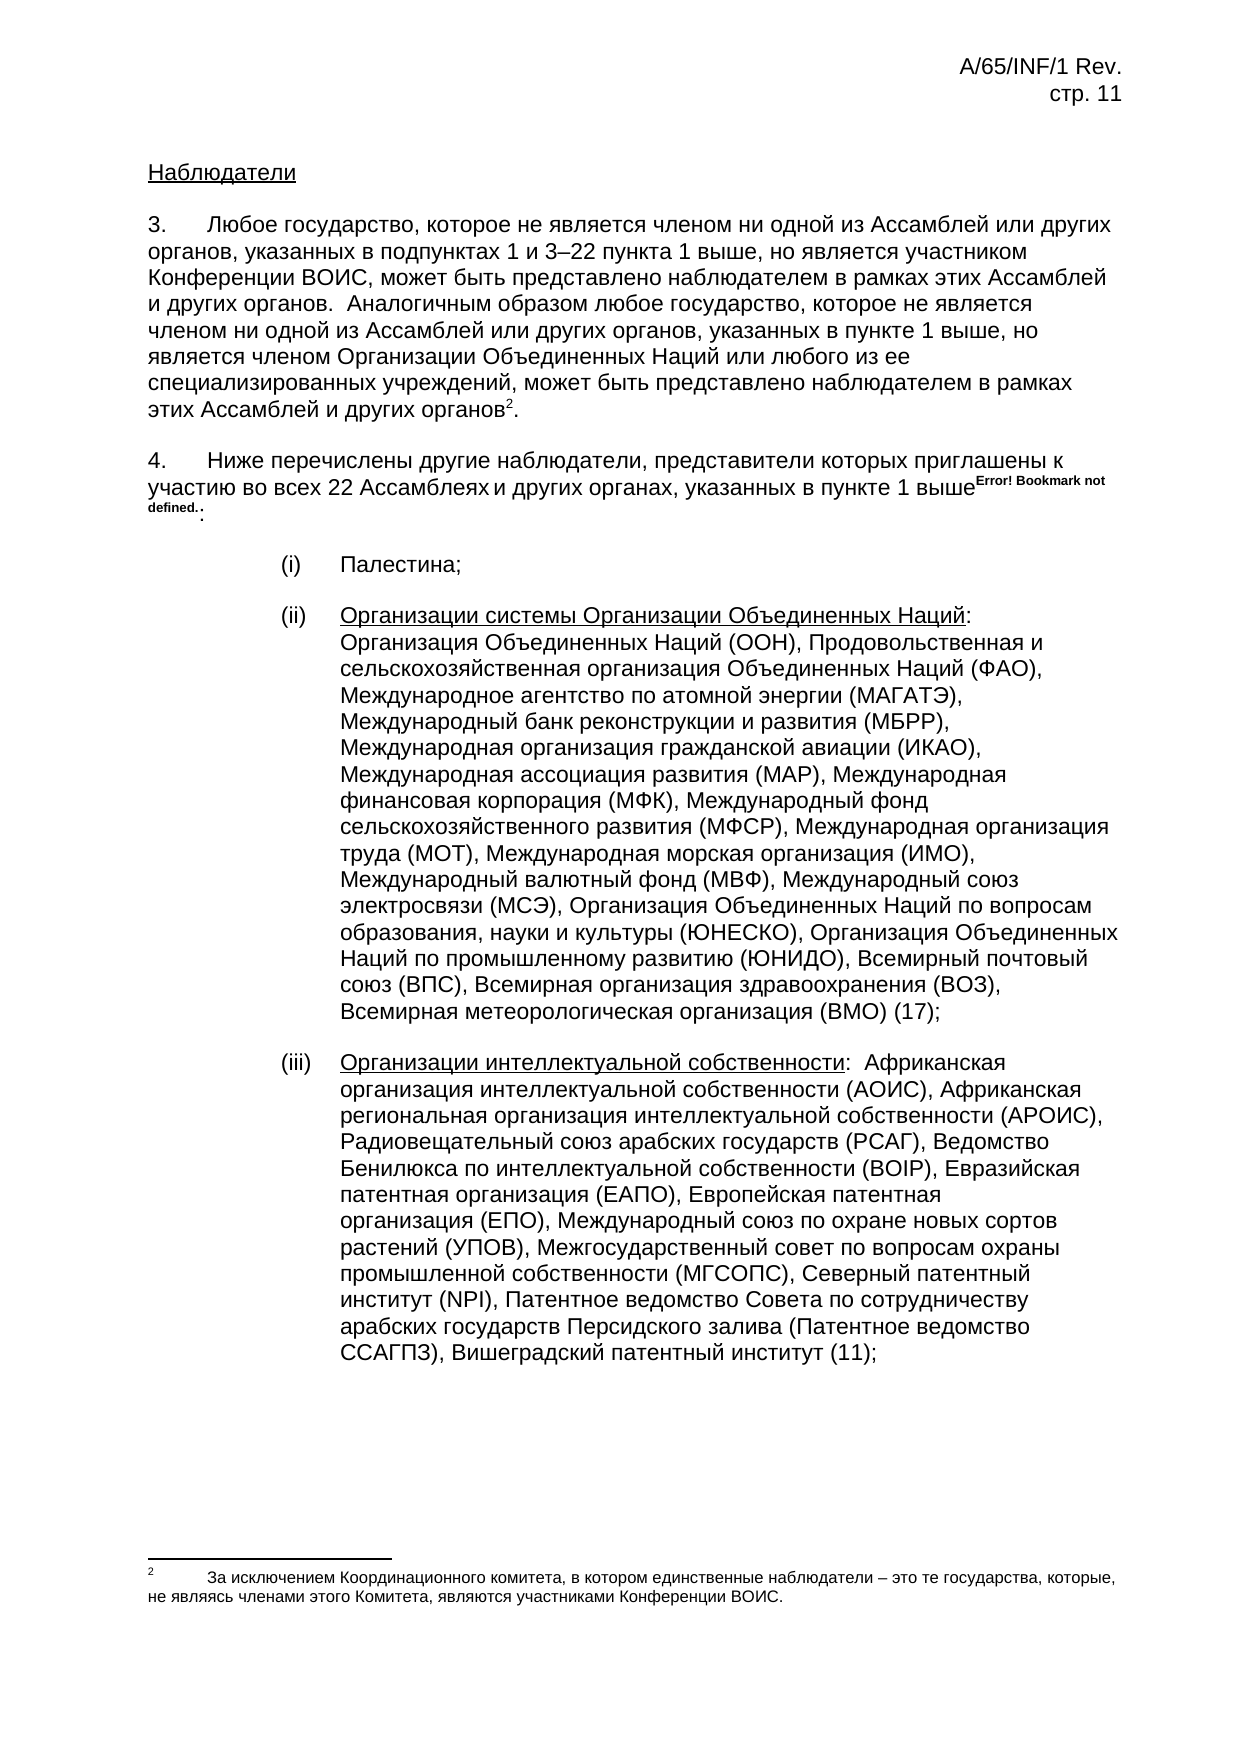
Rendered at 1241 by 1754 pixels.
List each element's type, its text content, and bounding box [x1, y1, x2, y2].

text 3. Любое государство, которое не является членом ни одной из Ассамблей или других органов, указанных в подпунктах 1 и 3–22 пункта 1 выше, но является участником Конференции ВОИС, может быть представлено наблюдателем в рамках этих Ассамблей и других органов. Аналогичным образом любое государство, которое не является членом ни одной из Ассамблей или других органов, указанных в пункте 1 выше, но является членом Организации Объединенных Наций или любого из ее специализированных учреждений, может быть представлено наблюдателем в рамках этих Ассамблей и других органов. [148, 211, 1112, 422]
text 4. Ниже перечислены другие наблюдатели, представители которых приглашены к участию во всех 22 Ассамблеях и других органах, указанных в пункте 1 вышеError! Bookmark not defined.: [148, 447, 1112, 526]
text Наблюдатели [148, 158, 1122, 185]
text (ii) Организации системы Организации Объединенных Наций: Организация Объединенных Наций (ООН), Продовольственная и сельскохозяйственная организация Объединенных Наций (ФАО), Международное агентство по атомной энергии (МАГАТЭ), Международный банк реконструкции и развития (МБРР), Международная организация гражданской авиации (ИКАО), Международная ассоциация развития (МАР), Международная финансовая корпорация (МФК), Международный фонд сельскохозяйственного развития (МФСР), Международная организация труда (МОТ), Международная морская организация (ИМО), Международный валютный фонд (МВФ), Международный союз электросвязи (МСЭ), Организация Объединенных Наций по вопросам образования, науки и культуры (ЮНЕСКО), Организация Объединенных Наций по промышленному развитию (ЮНИДО), Всемирный почтовый союз (ВПС), Всемирная организация здравоохранения (ВОЗ), Всемирная метеорологическая организация (ВМО) (17); [148, 602, 1122, 1024]
text (i) Палестина; [148, 551, 1122, 577]
text (iii) Организации интеллектуальной собственности: Африканская организация интеллектуальной собственности (АОИС), Африканская региональная организация интеллектуальной собственности (АРОИС), Радиовещательный союз арабских государств (РСАГ), Ведомство Бенилюкса по интеллектуальной собственности (BOIP), Евразийская патентная организация (ЕАПО), Европейская патентная организация (ЕПО), Международный союз по охране новых сортов растений (УПОВ), Межгосударственный совет по вопросам охраны промышленной собственности (МГСОПС), Северный патентный институт (NPI), Патентное ведомство Совета по сотрудничеству арабских государств Персидского залива (Патентное ведомство ССАГПЗ), Вишеградский патентный институт (11); [148, 1049, 1122, 1365]
